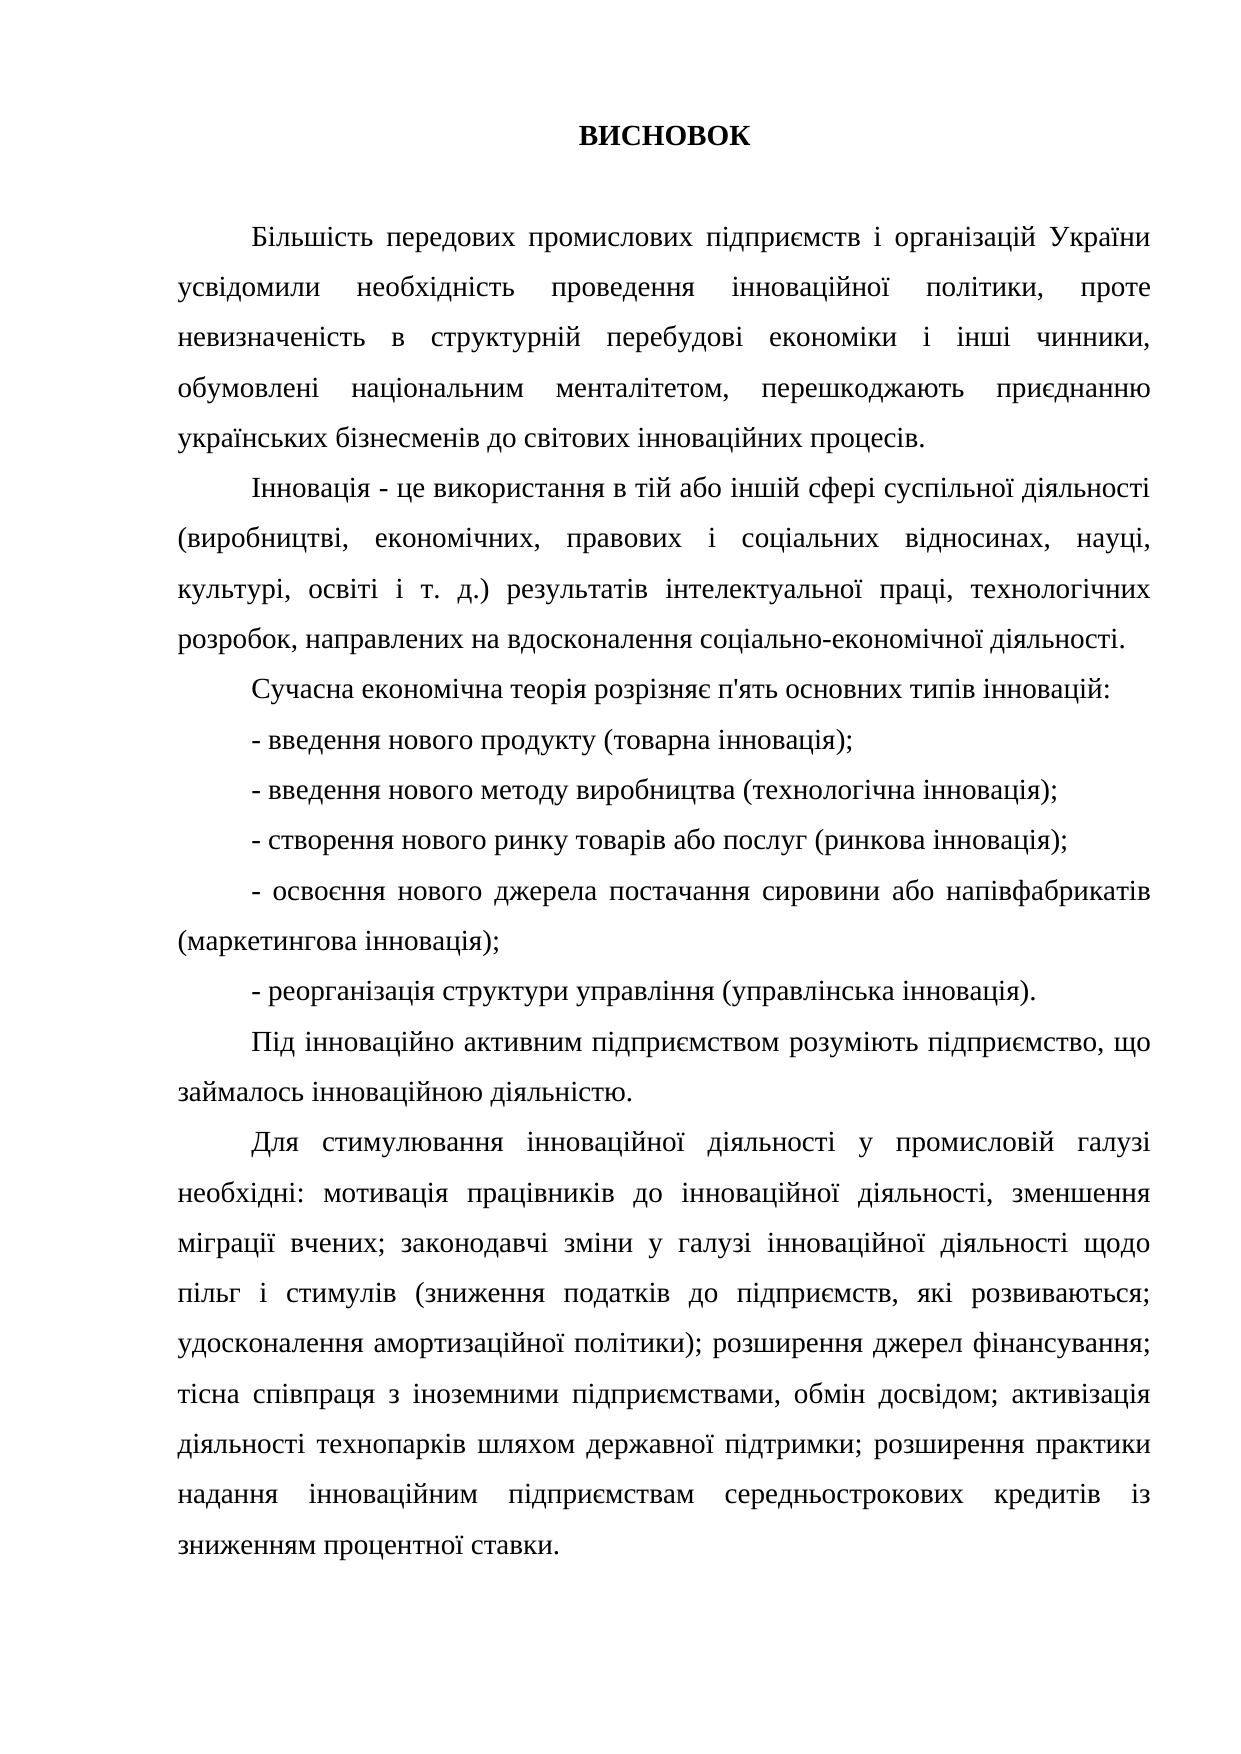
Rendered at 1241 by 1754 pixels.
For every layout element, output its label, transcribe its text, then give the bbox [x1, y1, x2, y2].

text - створення нового ринку товарів або послуг (ринкова інновація); [177, 822, 1152, 856]
text - реорганізація структури управління (управлінська інновація). [177, 973, 1152, 1007]
text Інновація - це використання в тій або іншій сфері суспільної діяльності (виробництві, економічних, правових і соціальних відносинах, науці, культурі, освіті і т. д.) результатів інтелектуальної праці, технологічних розробок, направлених на вдосконалення соціально-економічної діяльності. [177, 470, 1152, 655]
text Більшість передових промислових підприємств і організацій України усвідомили необхідність проведення інноваційної політики, проте невизначеність в структурній перебудові економіки і інші чинники, обумовлені національним менталітетом, перешкоджають приєднанню українських бізнесменів до світових інноваційних процесів. [177, 219, 1152, 453]
text - введення нового методу виробництва (технологічна інновація); [177, 772, 1152, 806]
text Сучасна економічна теорія розрізняє п'ять основних типів інновацій: [177, 672, 1152, 705]
text ВИСНОВОК [177, 118, 1152, 152]
text Під інноваційно активним підприємством розуміють підприємство, що займалось інноваційною діяльністю. [177, 1024, 1152, 1108]
text - введення нового продукту (товарна інновація); [177, 722, 1152, 755]
text Для стимулювання інноваційної діяльності у промисловій галузі необхідні: мотивація працівників до інноваційної діяльності, зменшення міграції вчених; законодавчі зміни у галузі інноваційної діяльності щодо пільг і стимулів (зниження податків до підприємств, які розвиваються; удосконалення амортизаційної політики); розширення джерел фінансування; тісна співпраця з іноземними підприємствами, обмін досвідом; активізація діяльності технопарків шляхом державної підтримки; розширення практики надання інноваційним підприємствам середньострокових кредитів із зниженням процентної ставки. [177, 1124, 1152, 1560]
text - освоєння нового джерела постачання сировини або напівфабрикатів (маркетингова інновація); [177, 873, 1152, 957]
